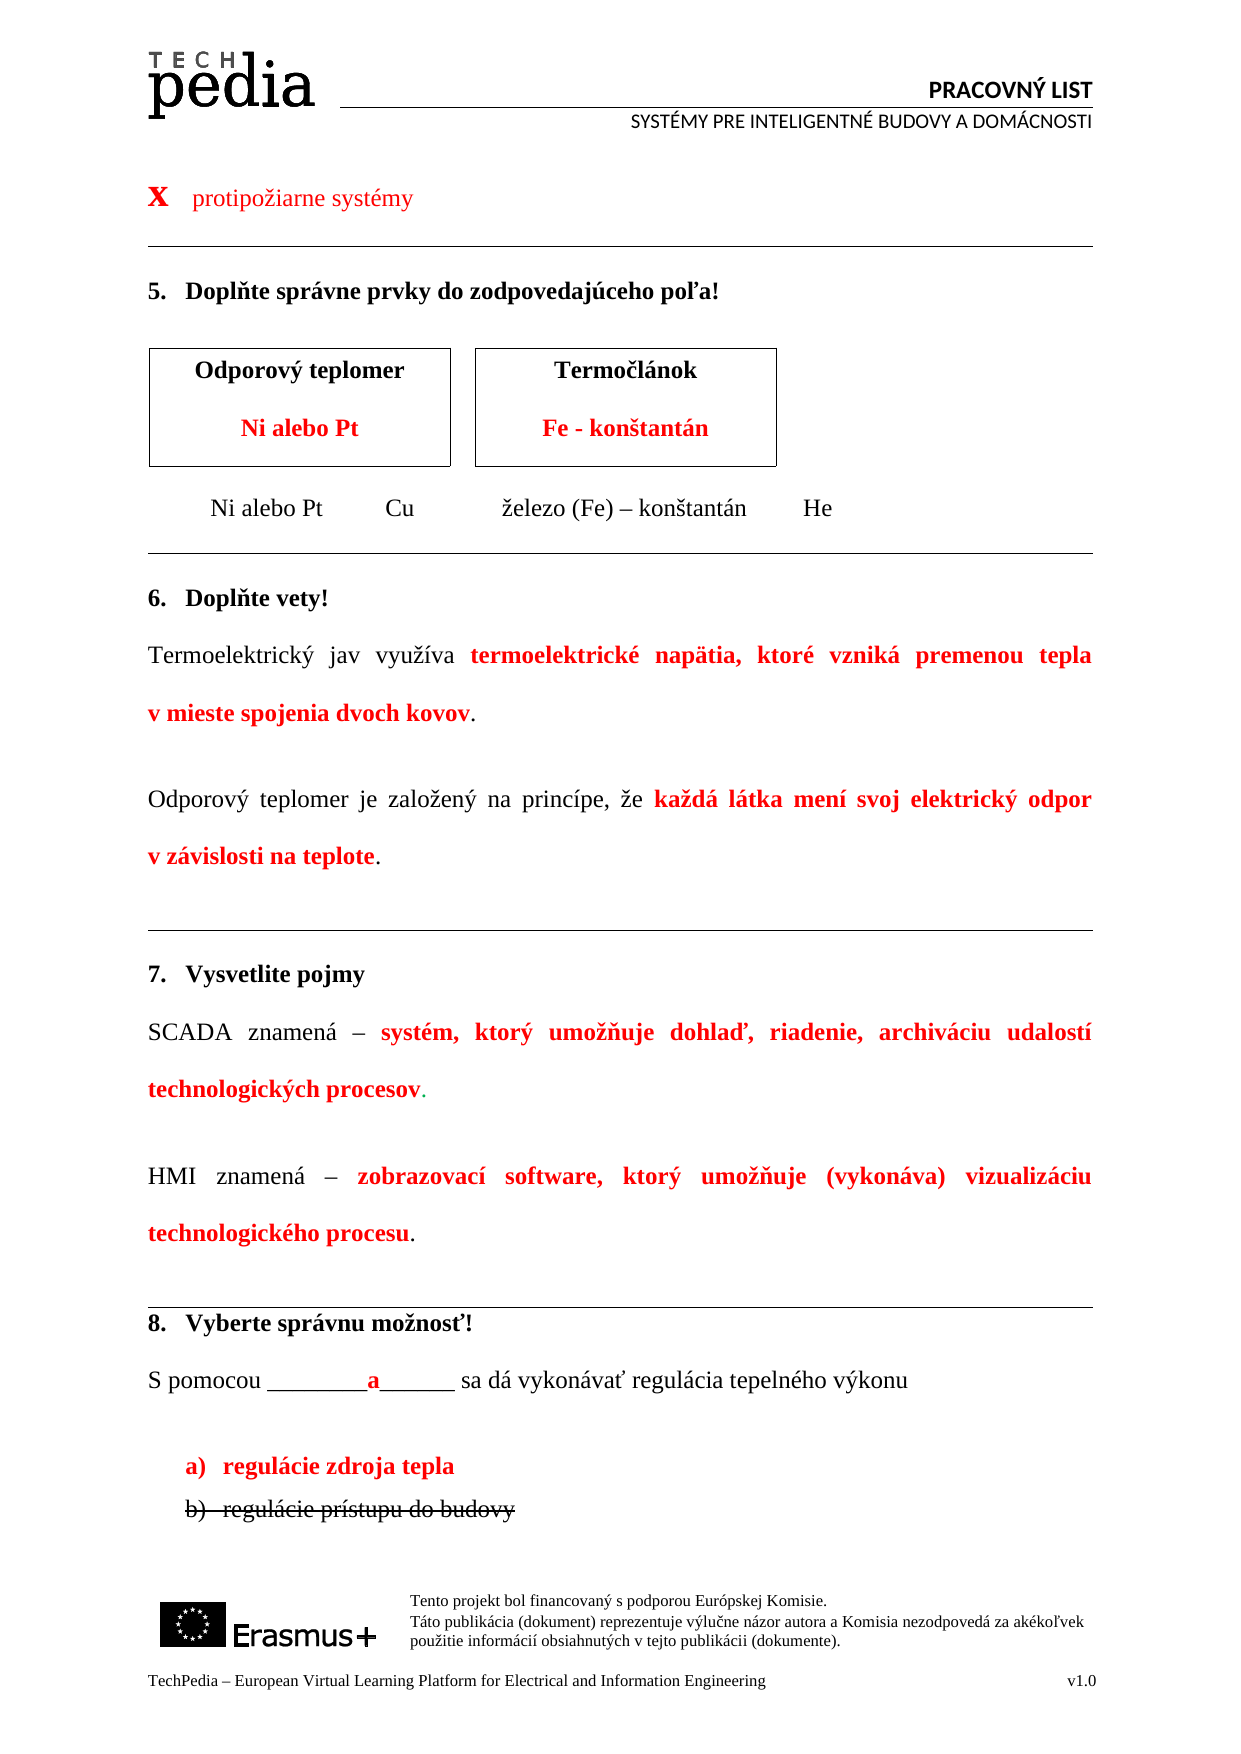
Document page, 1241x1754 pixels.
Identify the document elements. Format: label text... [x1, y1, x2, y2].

text x protipožiarne systémy [148, 167, 1093, 215]
text Vysvetlite pojmy [148, 959, 1093, 988]
list regulácie zdroja tepla [185, 1451, 1093, 1480]
text SCADA znamená – systém, ktorý umožňuje dohlaď, riadenie, archiváciu udalostí technologických procesov. [148, 1017, 1093, 1103]
text S pomocou ________a______ sa dá vykonávať regulácia tepelného výkonu [148, 1365, 1093, 1394]
list regulácie prístupu do budovy [185, 1494, 1093, 1523]
text Vyberte správnu možnosť! [148, 1308, 1093, 1336]
text Doplňte vety! [148, 583, 1093, 611]
text Ni alebo Pt Cu železo (Fe) – konštantán He [148, 493, 1093, 522]
text HMI znamená – zobrazovací software, ktorý umožňuje (vykonáva) vizualizáciu technologického procesu. [148, 1161, 1093, 1247]
text Doplňte správne prvky do zodpovedajúceho poľa! [148, 276, 1093, 305]
text Odporový teplomer je založený na princípe, že každá látka mení svoj elektrický odpor v závislosti na teplote. [148, 784, 1093, 870]
text Termoelektrický jav využíva termoelektrické napätia, ktoré vzniká premenou tepla v mieste spojenia dvoch kovov. [148, 640, 1093, 726]
